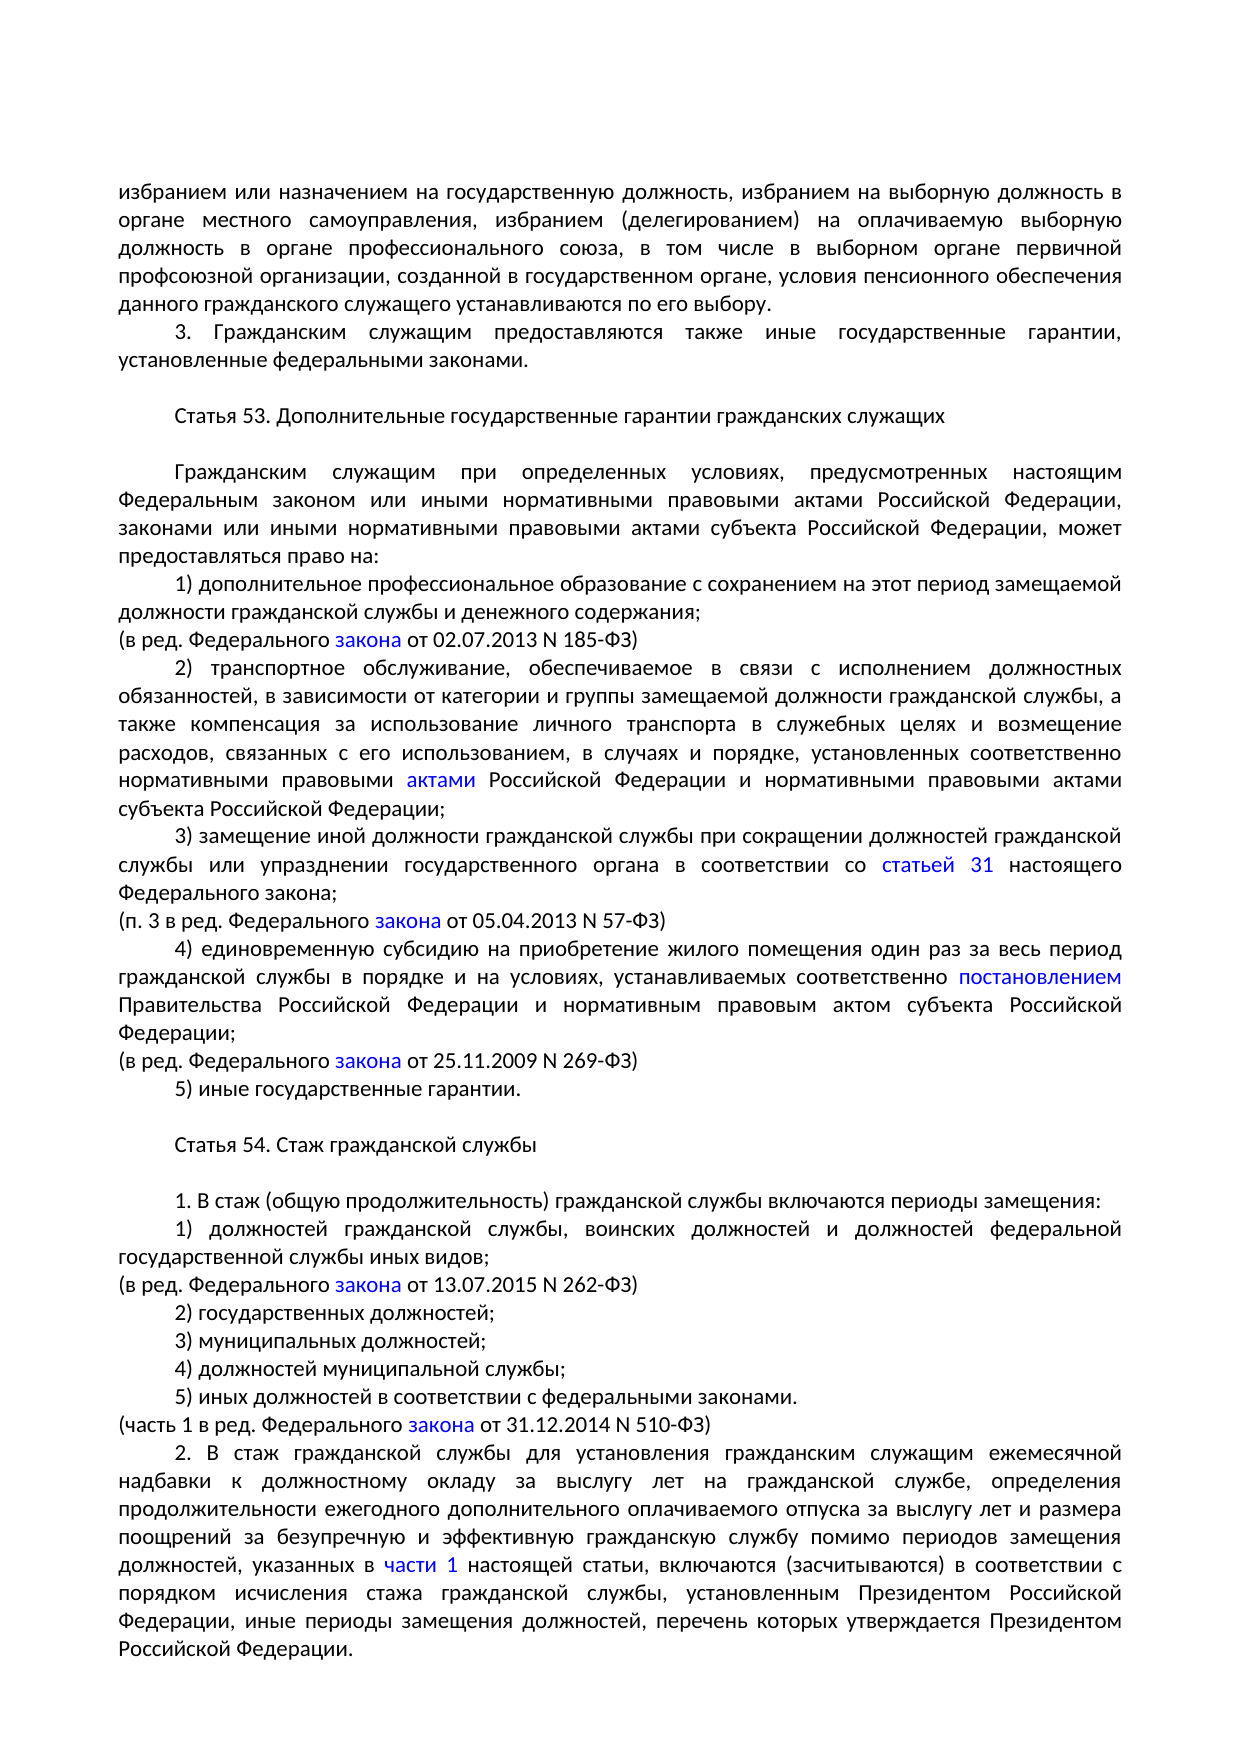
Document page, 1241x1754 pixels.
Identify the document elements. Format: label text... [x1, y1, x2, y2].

text 3) муниципальных должностей; [118, 1326, 1122, 1354]
text 5) иные государственные гарантии. [118, 1074, 1122, 1102]
text (п. 3 в ред. Федерального закона от 05.04.2013 N 57-ФЗ) [118, 906, 1122, 934]
text 2. В стаж гражданской службы для установления гражданским служащим ежемесячной надбавки к должностному окладу за выслугу лет на гражданской службе, определения продолжительности ежегодного дополнительного оплачиваемого отпуска за выслугу лет и размера поощрений за безупречную и эффективную гражданскую службу помимо периодов замещения должностей, указанных в части 1 настоящей статьи, включаются (засчитываются) в соответствии с порядком исчисления стажа гражданской службы, установленным Президентом Российской Федерации, иные периоды замещения должностей, перечень которых утверждается Президентом Российской Федерации. [118, 1438, 1122, 1662]
text (в ред. Федерального закона от 13.07.2015 N 262-ФЗ) [118, 1270, 1122, 1298]
text Статья 54. Стаж гражданской службы [118, 1130, 1122, 1158]
text 4) единовременную субсидию на приобретение жилого помещения один раз за весь период гражданской службы в порядке и на условиях, устанавливаемых соответственно постановлением Правительства Российской Федерации и нормативным правовым актом субъекта Российской Федерации; [118, 934, 1122, 1046]
text 3. Гражданским служащим предоставляются также иные государственные гарантии, установленные федеральными законами. [118, 317, 1122, 373]
text Гражданским служащим при определенных условиях, предусмотренных настоящим Федеральным законом или иными нормативными правовыми актами Российской Федерации, законами или иными нормативными правовыми актами субъекта Российской Федерации, может предоставляться право на: [118, 457, 1122, 569]
text 1. В стаж (общую продолжительность) гражданской службы включаются периоды замещения: [118, 1186, 1122, 1214]
text 5) иных должностей в соответствии с федеральными законами. [118, 1382, 1122, 1410]
text (в ред. Федерального закона от 25.11.2009 N 269-ФЗ) [118, 1046, 1122, 1074]
text 2) государственных должностей; [118, 1298, 1122, 1326]
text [118, 177, 1122, 317]
text (в ред. Федерального закона от 02.07.2013 N 185-ФЗ) [118, 626, 1122, 653]
text 2) транспортное обслуживание, обеспечиваемое в связи с исполнением должностных обязанностей, в зависимости от категории и группы замещаемой должности гражданской службы, а также компенсация за использование личного транспорта в служебных целях и возмещение расходов, связанных с его использованием, в случаях и порядке, установленных соответственно нормативными правовыми актами Российской Федерации и нормативными правовыми актами субъекта Российской Федерации; [118, 653, 1122, 822]
text (часть 1 в ред. Федерального закона от 31.12.2014 N 510-ФЗ) [118, 1410, 1122, 1438]
text 3) замещение иной должности гражданской службы при сокращении должностей гражданской службы или упразднении государственного органа в соответствии со статьей 31 настоящего Федерального закона; [118, 822, 1122, 906]
text Статья 53. Дополнительные государственные гарантии гражданских служащих [118, 401, 1122, 429]
text 1) должностей гражданской службы, воинских должностей и должностей федеральной государственной службы иных видов; [118, 1214, 1122, 1270]
text 4) должностей муниципальной службы; [118, 1354, 1122, 1382]
text 1) дополнительное профессиональное образование с сохранением на этот период замещаемой должности гражданской службы и денежного содержания; [118, 569, 1122, 626]
